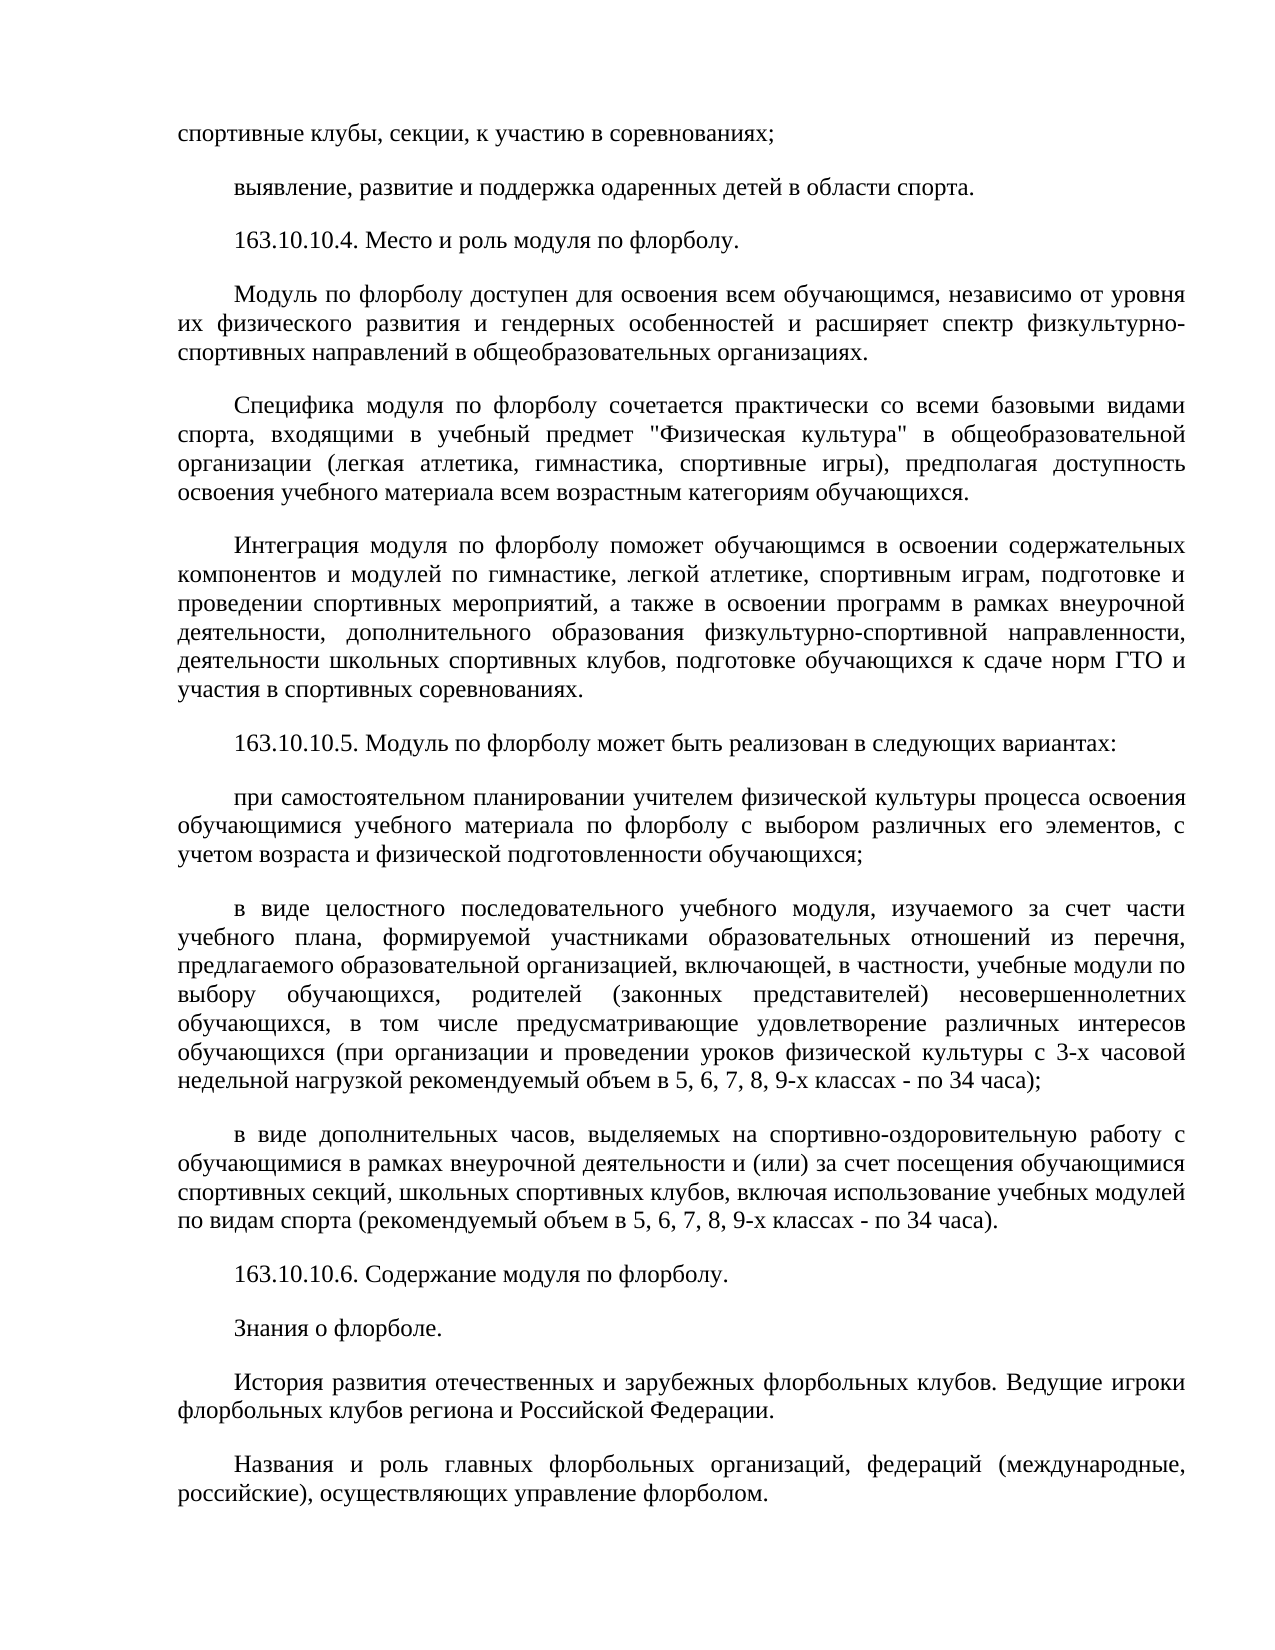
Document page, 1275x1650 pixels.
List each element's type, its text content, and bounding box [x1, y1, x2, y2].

text Интеграция модуля по флорболу поможет обучающимся в освоении содержательных компонентов и модулей по гимнастике, легкой атлетике, спортивным играм, подготовке и проведении спортивных мероприятий, а также в освоении программ в рамках внеурочной деятельности, дополнительного образования физкультурно-спортивной направленности, деятельности школьных спортивных клубов, подготовке обучающихся к сдаче норм ГТО и участия в спортивных соревнованиях. [177, 531, 1186, 703]
text 163.10.10.4. Место и роль модуля по флорболу. [177, 226, 1186, 254]
text при самостоятельном планировании учителем физической культуры процесса освоения обучающимися учебного материала по флорболу с выбором различных его элементов, с учетом возраста и физической подготовленности обучающихся; [177, 782, 1186, 868]
text Знания о флорболе. [177, 1313, 1186, 1342]
text Модуль по флорболу доступен для освоения всем обучающимся, независимо от уровня их физического развития и гендерных особенностей и расширяет спектр физкультурно-спортивных направлений в общеобразовательных организациях. [177, 279, 1186, 366]
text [177, 118, 1186, 147]
text 163.10.10.5. Модуль по флорболу может быть реализован в следующих вариантах: [177, 728, 1186, 757]
text в виде целостного последовательного учебного модуля, изучаемого за счет части учебного плана, формируемой участниками образовательных отношений из перечня, предлагаемого образовательной организацией, включающей, в частности, учебные модули по выбору обучающихся, родителей (законных представителей) несовершеннолетних обучающихся, в том числе предусматривающие удовлетворение различных интересов обучающихся (при организации и проведении уроков физической культуры с 3-х часовой недельной нагрузкой рекомендуемый объем в 5, 6, 7, 8, 9-х классах - по 34 часа); [177, 893, 1186, 1094]
text 163.10.10.6. Содержание модуля по флорболу. [177, 1259, 1186, 1288]
text Специфика модуля по флорболу сочетается практически со всеми базовыми видами спорта, входящими в учебный предмет "Физическая культура" в общеобразовательной организации (легкая атлетика, гимнастика, спортивные игры), предполагая доступность освоения учебного материала всем возрастным категориям обучающихся. [177, 391, 1186, 506]
text в виде дополнительных часов, выделяемых на спортивно-оздоровительную работу с обучающимися в рамках внеурочной деятельности и (или) за счет посещения обучающимися спортивных секций, школьных спортивных клубов, включая использование учебных модулей по видам спорта (рекомендуемый объем в 5, 6, 7, 8, 9-х классах - по 34 часа). [177, 1119, 1186, 1234]
text выявление, развитие и поддержка одаренных детей в области спорта. [177, 172, 1186, 201]
text История развития отечественных и зарубежных флорбольных клубов. Ведущие игроки флорбольных клубов региона и Российской Федерации. [177, 1367, 1186, 1424]
text Названия и роль главных флорбольных организаций, федераций (международные, российские), осуществляющих управление флорболом. [177, 1449, 1186, 1507]
